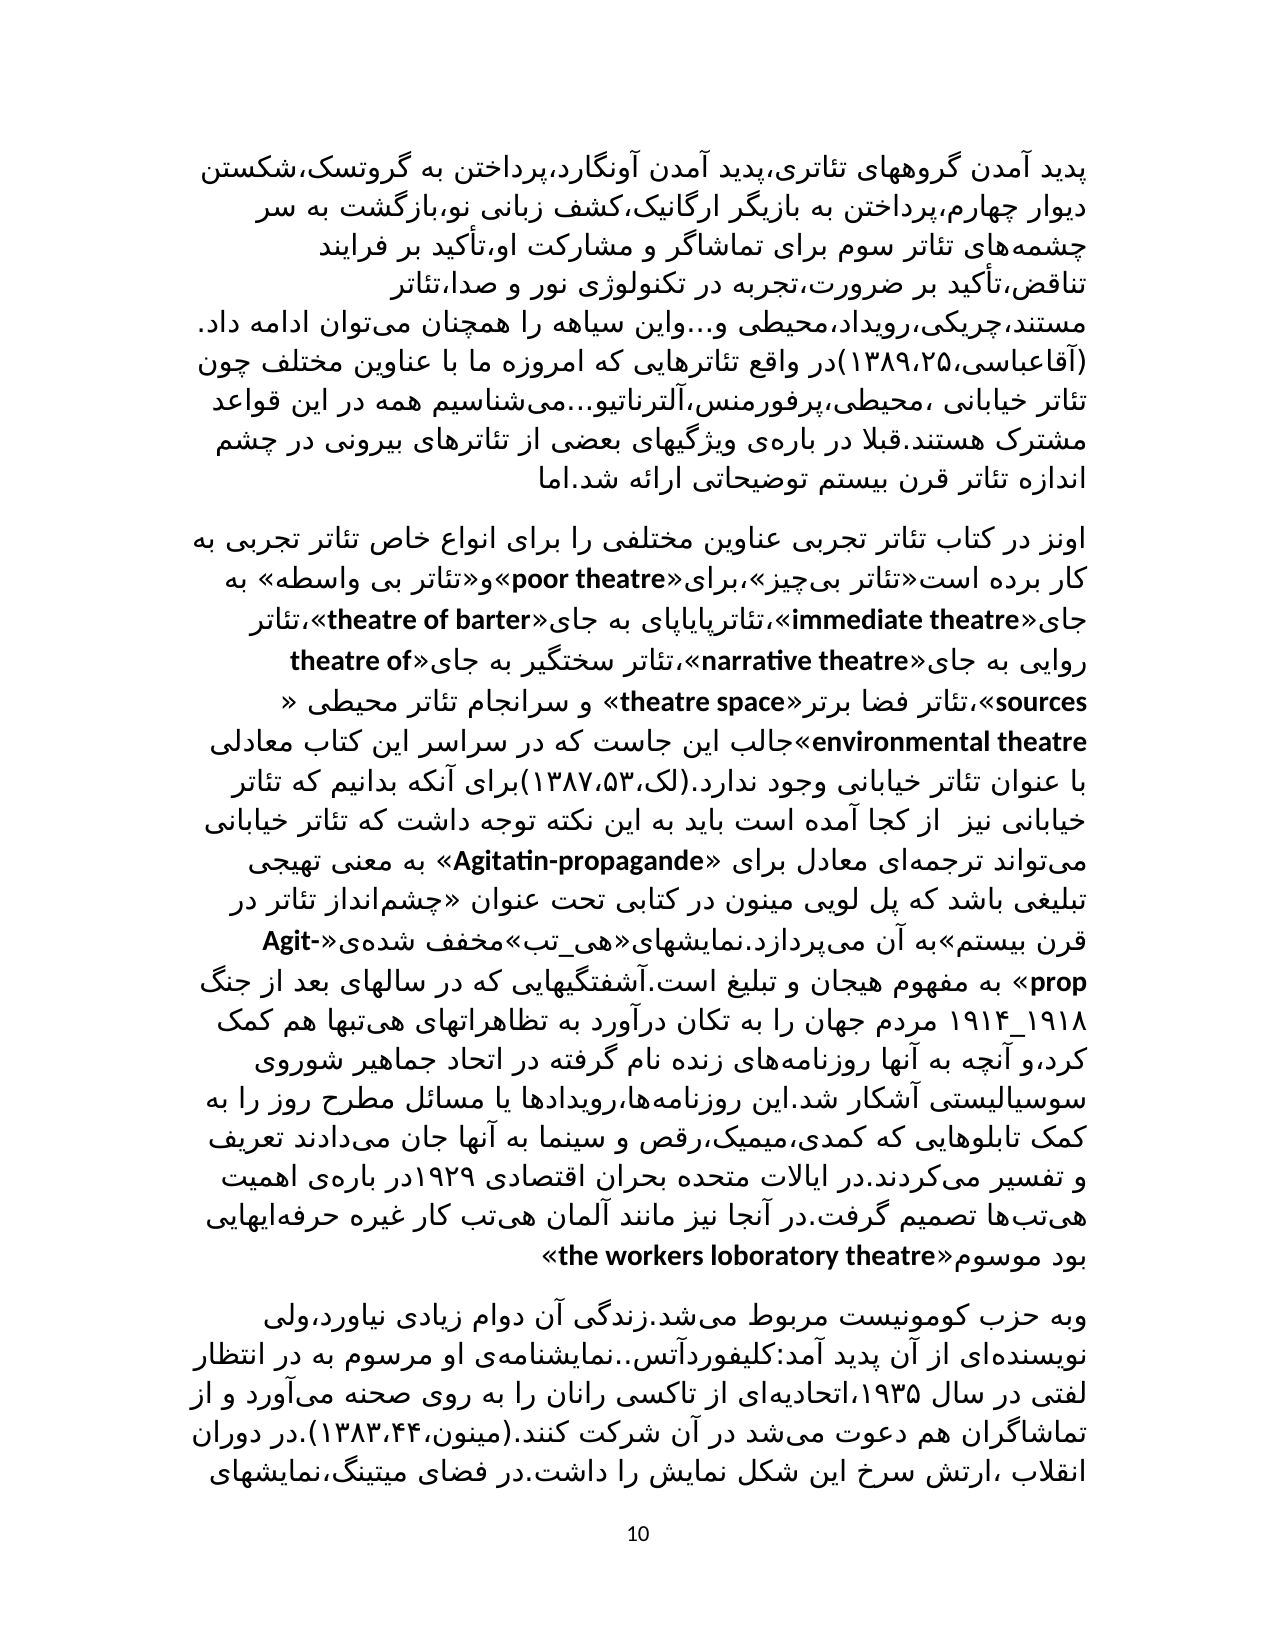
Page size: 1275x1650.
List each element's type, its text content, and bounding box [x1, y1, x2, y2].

text پدید آمدن گروههای تئاتری،پدید آمدن آونگارد،پرداختن به گروتسک،شکستن دیوار چهارم،پرداختن به بازیگر ارگانیک،کشف زبانی نو،بازگشت به سر چشمه‌های تئاتر سوم برای تماشاگر و مشارکت او،تأکید بر فرایند تناقض،تأکید بر ضرورت،تجربه در تکنولوژی نور و صدا،تئاتر مستند،چریکی،رویداد،محیطی و...واین سیاهه را همچنان می‌توان ادامه داد.(آقاعباسی،۱۳۸۹،۲۵)در واقع تئاترهایی که امروزه ما با عناوین مختلف چون تئاتر خیابانی ،محیطی،پرفورمنس،آلترناتیو...می‌شناسیم همه در این قواعد مشترک هستند.قبلا در باره‌ی ویژگیهای بعضی از تئاترهای بیرونی در چشم اندازه تئاتر قرن بیستم توضیحاتی ارائه شد.اما [187, 150, 1087, 496]
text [187, 1299, 1087, 1488]
text اونز در کتاب تئاتر تجربی عناوین مختلفی را برای انواع خاص تئاتر تجربی به کار برده است«تئاتر بی‌چیز»،برای«poor theatre»و«تئاتر بی واسطه» به جای«immediate theatre»،تئاترپایاپای به جای«theatre of barter»،تئاتر روایی به جای«narrative theatre»،تئاتر سختگیر به جای«theatre of sources»،تئاتر فضا برتر«theatre space» و سرانجام تئاتر محیطی «environmental theatre»جالب این جاست که در سراسر این کتاب معادلی با عنوان تئاتر خیابانی وجود ندارد.(لک،۱۳۸۷،۵۳)برای آنکه بدانیم که تئاتر خیابانی نیز از کجا آمده است باید به این نکته توجه داشت که تئاتر خیابانی می‌تواند ترجمه‌ای معادل برای «Agitatin-propagande» به معنی تهیجی تبلیغی باشد که پل لویی مینون در کتابی تحت عنوان «چشم‌انداز تئاتر در قرن بیستم»به آن می‌پردازد.نمایشهای«هی_تب»مخفف شده‌ی«Agit-prop» به مفهوم هیجان و تبلیغ است.آشفتگیهایی که در سالهای بعد از جنگ۱۹۱۸_۱۹۱۴ مردم جهان را به تکان درآورد به تظاهراتهای هی‌تبها هم کمک کرد،و آنچه به آنها روزنامه‌های زنده نام گرفته در اتحاد جماهیر شوروی سوسیالیستی آشکار شد.این روزنامه‌ها،رویدادها یا مسائل مطرح روز را به کمک تابلوهایی که کمدی،میمیک،رقص و سینما به آنها جان می‌دادند تعریف و تفسیر می‌کردند.در ایالات متحده بحران اقتصادی ۱۹۲۹در باره‌ی اهمیت هی‌تب‌ها تصمیم گرفت.در آنجا نیز مانند آلمان هی‌تب کار غیره حرفه‌ایهایی بود موسوم«the workers loboratory theatre» [187, 521, 1087, 1273]
